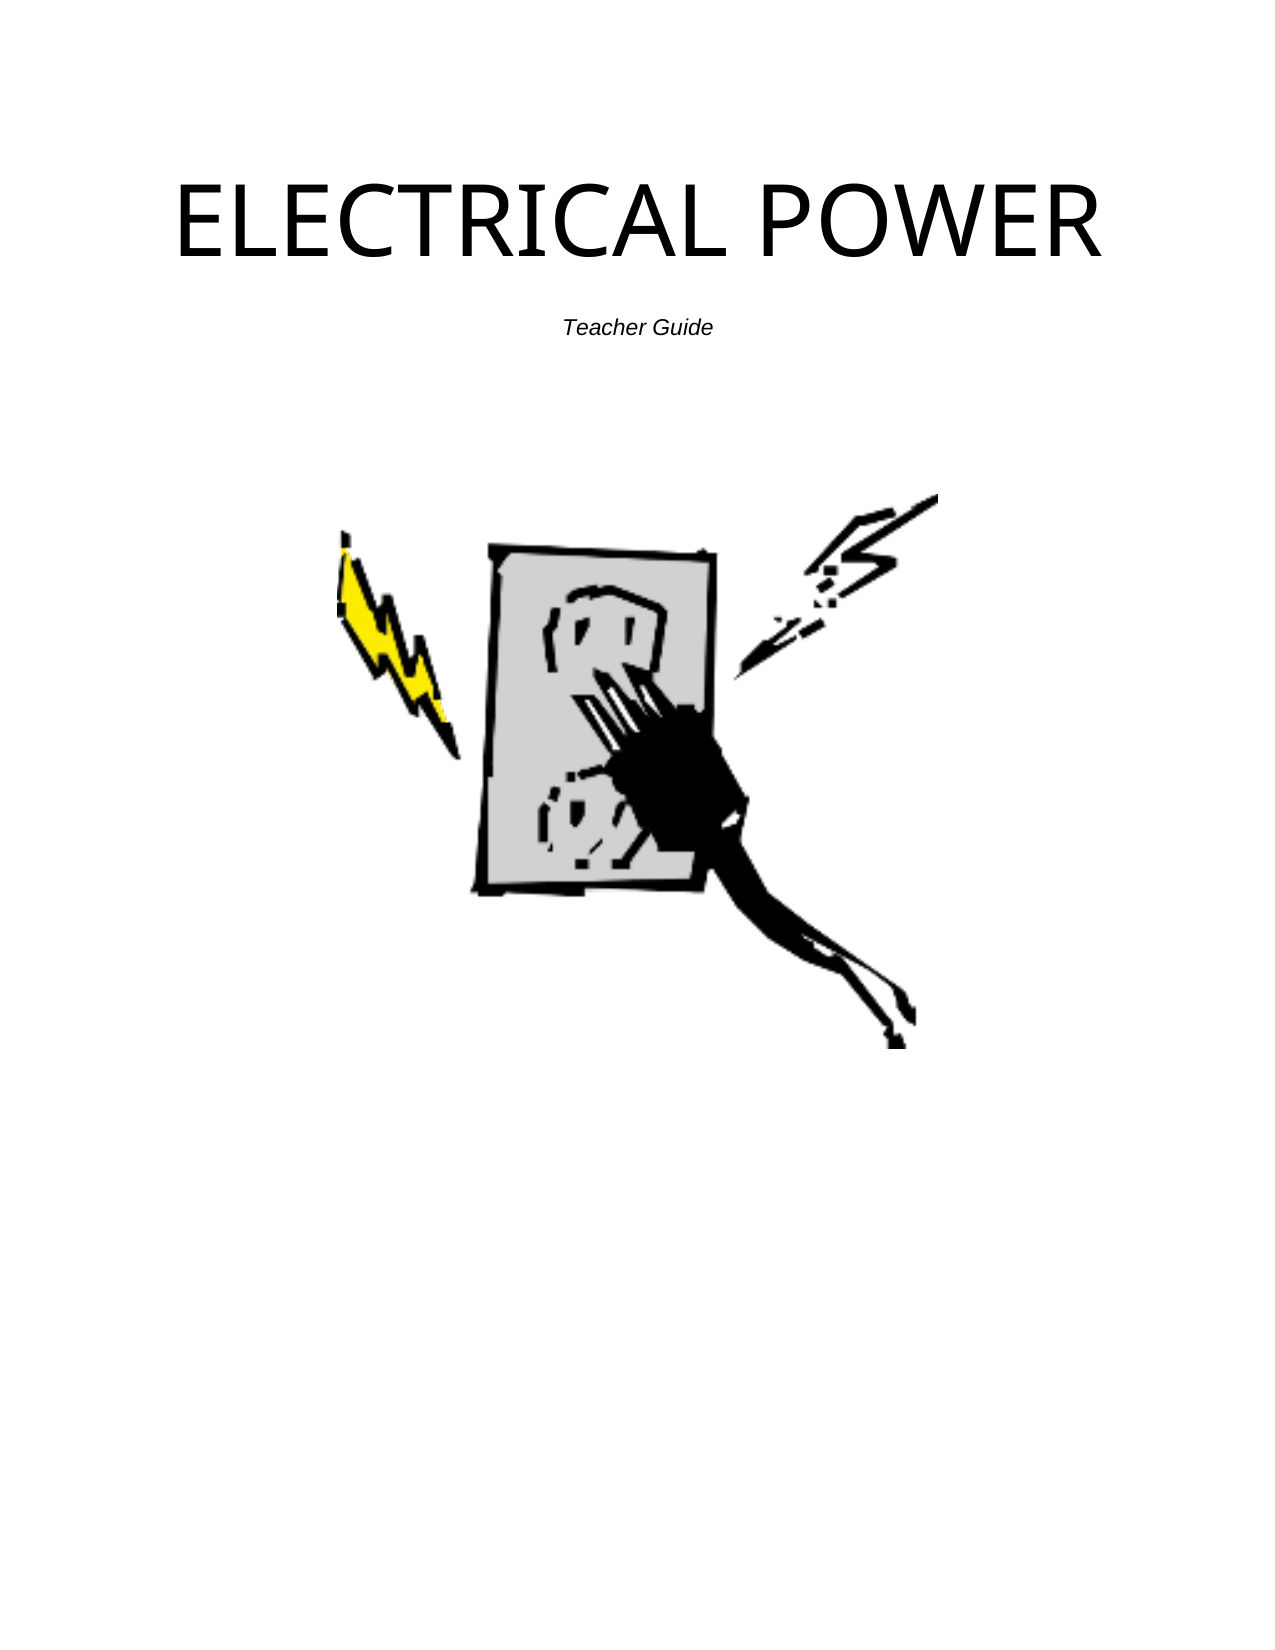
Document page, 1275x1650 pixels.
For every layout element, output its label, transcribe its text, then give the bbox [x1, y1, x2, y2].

text ELECTRICAL POWER [150, 150, 1125, 286]
text Teacher Guide [150, 314, 1125, 340]
picture [337, 494, 938, 1049]
